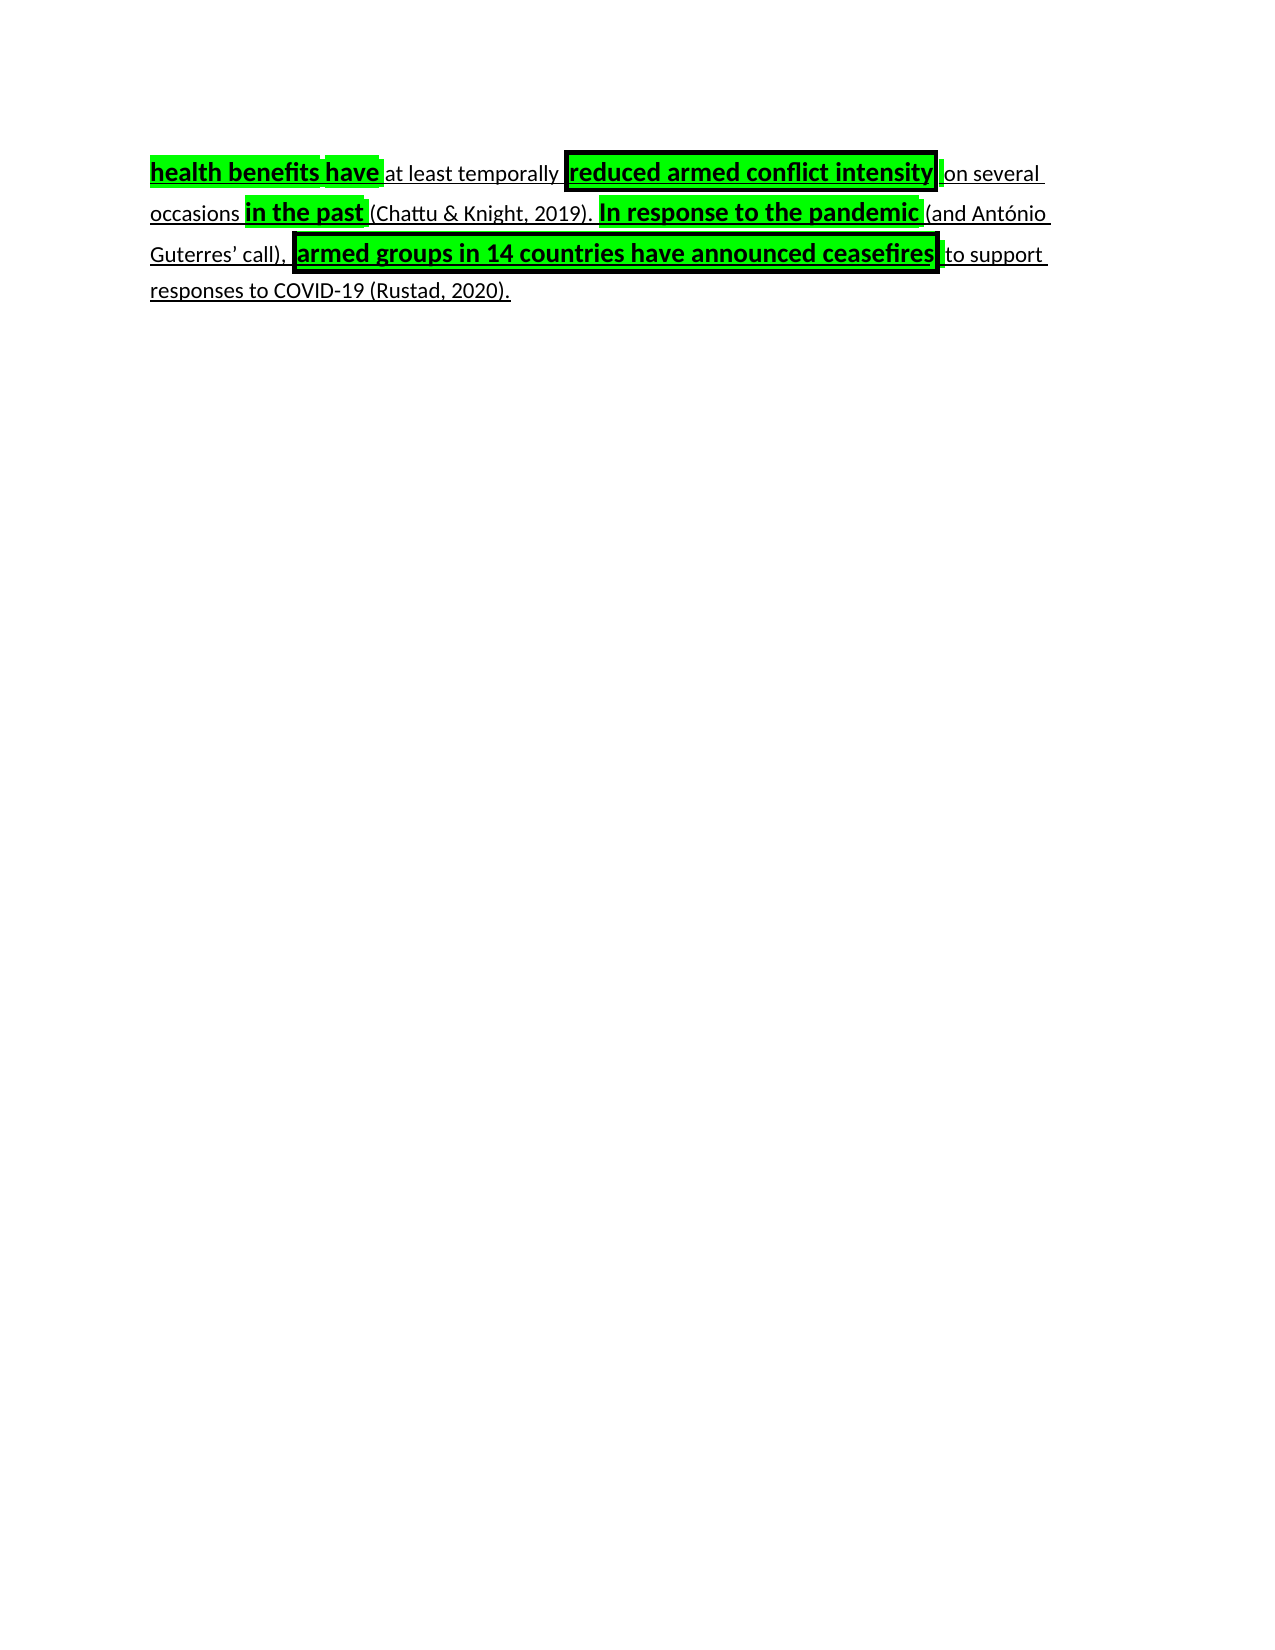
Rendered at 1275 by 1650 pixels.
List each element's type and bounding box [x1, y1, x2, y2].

text [150, 150, 1125, 304]
